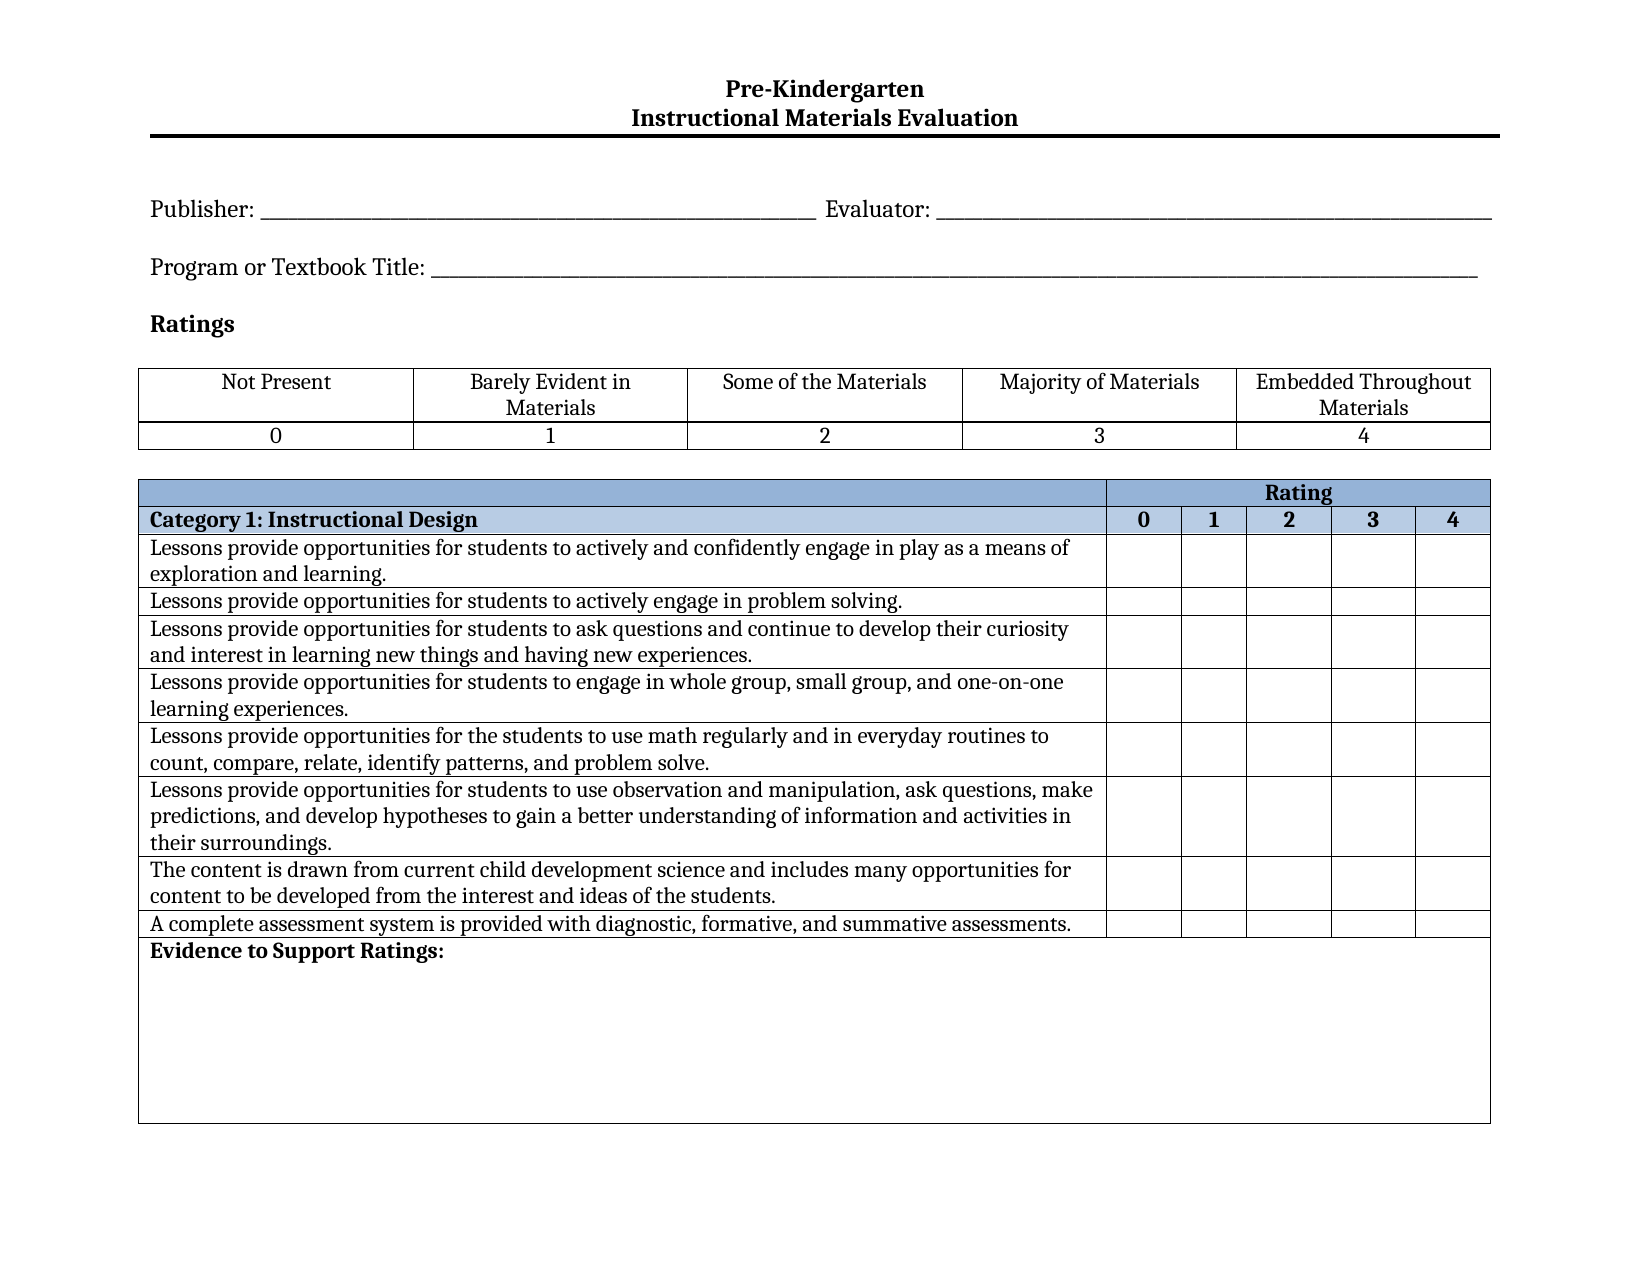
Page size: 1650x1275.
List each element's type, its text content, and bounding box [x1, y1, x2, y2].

table_cell 4 [1416, 507, 1490, 533]
table_cell [1332, 911, 1415, 937]
table_cell [1182, 669, 1246, 722]
table_header Some of the Materials [688, 369, 962, 421]
table_cell [1247, 535, 1331, 587]
table_cell [1247, 723, 1331, 776]
text Pre-Kindergarten [150, 75, 1500, 104]
table_header Not Present [139, 369, 413, 421]
table_cell 2 [1247, 507, 1331, 533]
table_header Embedded Throughout Materials [1237, 369, 1490, 421]
table_cell [1332, 777, 1415, 856]
table_cell [1332, 616, 1415, 668]
table_cell [1247, 588, 1331, 614]
table_cell 2 [688, 423, 962, 449]
text Program or Textbook Title: _________________________________________________________________________________________________________________ [150, 253, 1500, 281]
table_cell [1416, 911, 1490, 937]
table_cell [1182, 616, 1246, 668]
table_cell [1416, 535, 1490, 587]
text Instructional Materials Evaluation [150, 104, 1500, 134]
table_cell [1416, 723, 1490, 776]
table_cell Lessons provide opportunities for students to use observation and manipulation, ask questions, make predictions, and develop hypotheses to gain a better understanding of information and activities in their surroundings. [139, 777, 1106, 856]
table_cell [1416, 857, 1490, 910]
table_cell 3 [963, 423, 1236, 449]
table_cell [1247, 857, 1331, 910]
table_cell [1182, 857, 1246, 910]
table_cell [1332, 857, 1415, 910]
table_cell [1107, 723, 1181, 776]
table_cell [1332, 669, 1415, 722]
table_cell Category 1: Instructional Design [139, 507, 1106, 533]
table_cell [1107, 535, 1181, 587]
table_cell Lessons provide opportunities for the students to use math regularly and in everyday routines to count, compare, relate, identify patterns, and problem solve. [139, 723, 1106, 776]
table_header Barely Evident in Materials [414, 369, 687, 421]
table_cell [1182, 588, 1246, 614]
table_cell Lessons provide opportunities for students to engage in whole group, small group, and one-on-one learning experiences. [139, 669, 1106, 722]
table_cell [1107, 777, 1181, 856]
table_cell 0 [1107, 507, 1181, 533]
table_cell [1416, 669, 1490, 722]
table_cell Lessons provide opportunities for students to actively engage in problem solving. [139, 588, 1106, 614]
table_cell The content is drawn from current child development science and includes many opportunities for content to be developed from the interest and ideas of the students. [139, 857, 1106, 910]
table_header Rating [1107, 480, 1490, 506]
table_cell [1182, 535, 1246, 587]
table_cell [1107, 857, 1181, 910]
table_header [139, 480, 1106, 506]
table_cell [1182, 911, 1246, 937]
table_cell [1416, 588, 1490, 614]
text Ratings [150, 310, 1500, 339]
table_cell [1247, 777, 1331, 856]
table_cell Lessons provide opportunities for students to actively and confidently engage in play as a means of exploration and learning. [139, 535, 1106, 587]
table_cell [1332, 723, 1415, 776]
table_cell [1182, 723, 1246, 776]
table_cell [1332, 535, 1415, 587]
table_cell [1107, 669, 1181, 722]
table_cell [1182, 777, 1246, 856]
table_header Majority of Materials [963, 369, 1236, 421]
table_cell 3 [1332, 507, 1415, 533]
table_cell [1247, 616, 1331, 668]
table_cell 1 [1182, 507, 1246, 533]
table_cell Evidence to Support Ratings: [139, 938, 1490, 1123]
table_cell 4 [1237, 423, 1490, 449]
table_cell [1247, 669, 1331, 722]
table_cell [1416, 777, 1490, 856]
table_cell [1107, 616, 1181, 668]
table_cell [1332, 588, 1415, 614]
table_cell [1247, 911, 1331, 937]
table_cell 0 [139, 423, 413, 449]
table_cell [1107, 911, 1181, 937]
table_cell A complete assessment system is provided with diagnostic, formative, and summative assessments. [139, 911, 1106, 937]
text Publisher: ____________________________________________________________ Evaluator: ____________________________________________________________ [150, 195, 1500, 224]
table_cell [1416, 616, 1490, 668]
table_cell Lessons provide opportunities for students to ask questions and continue to develop their curiosity and interest in learning new things and having new experiences. [139, 616, 1106, 668]
table_cell 1 [414, 423, 687, 449]
table_cell [1107, 588, 1181, 614]
